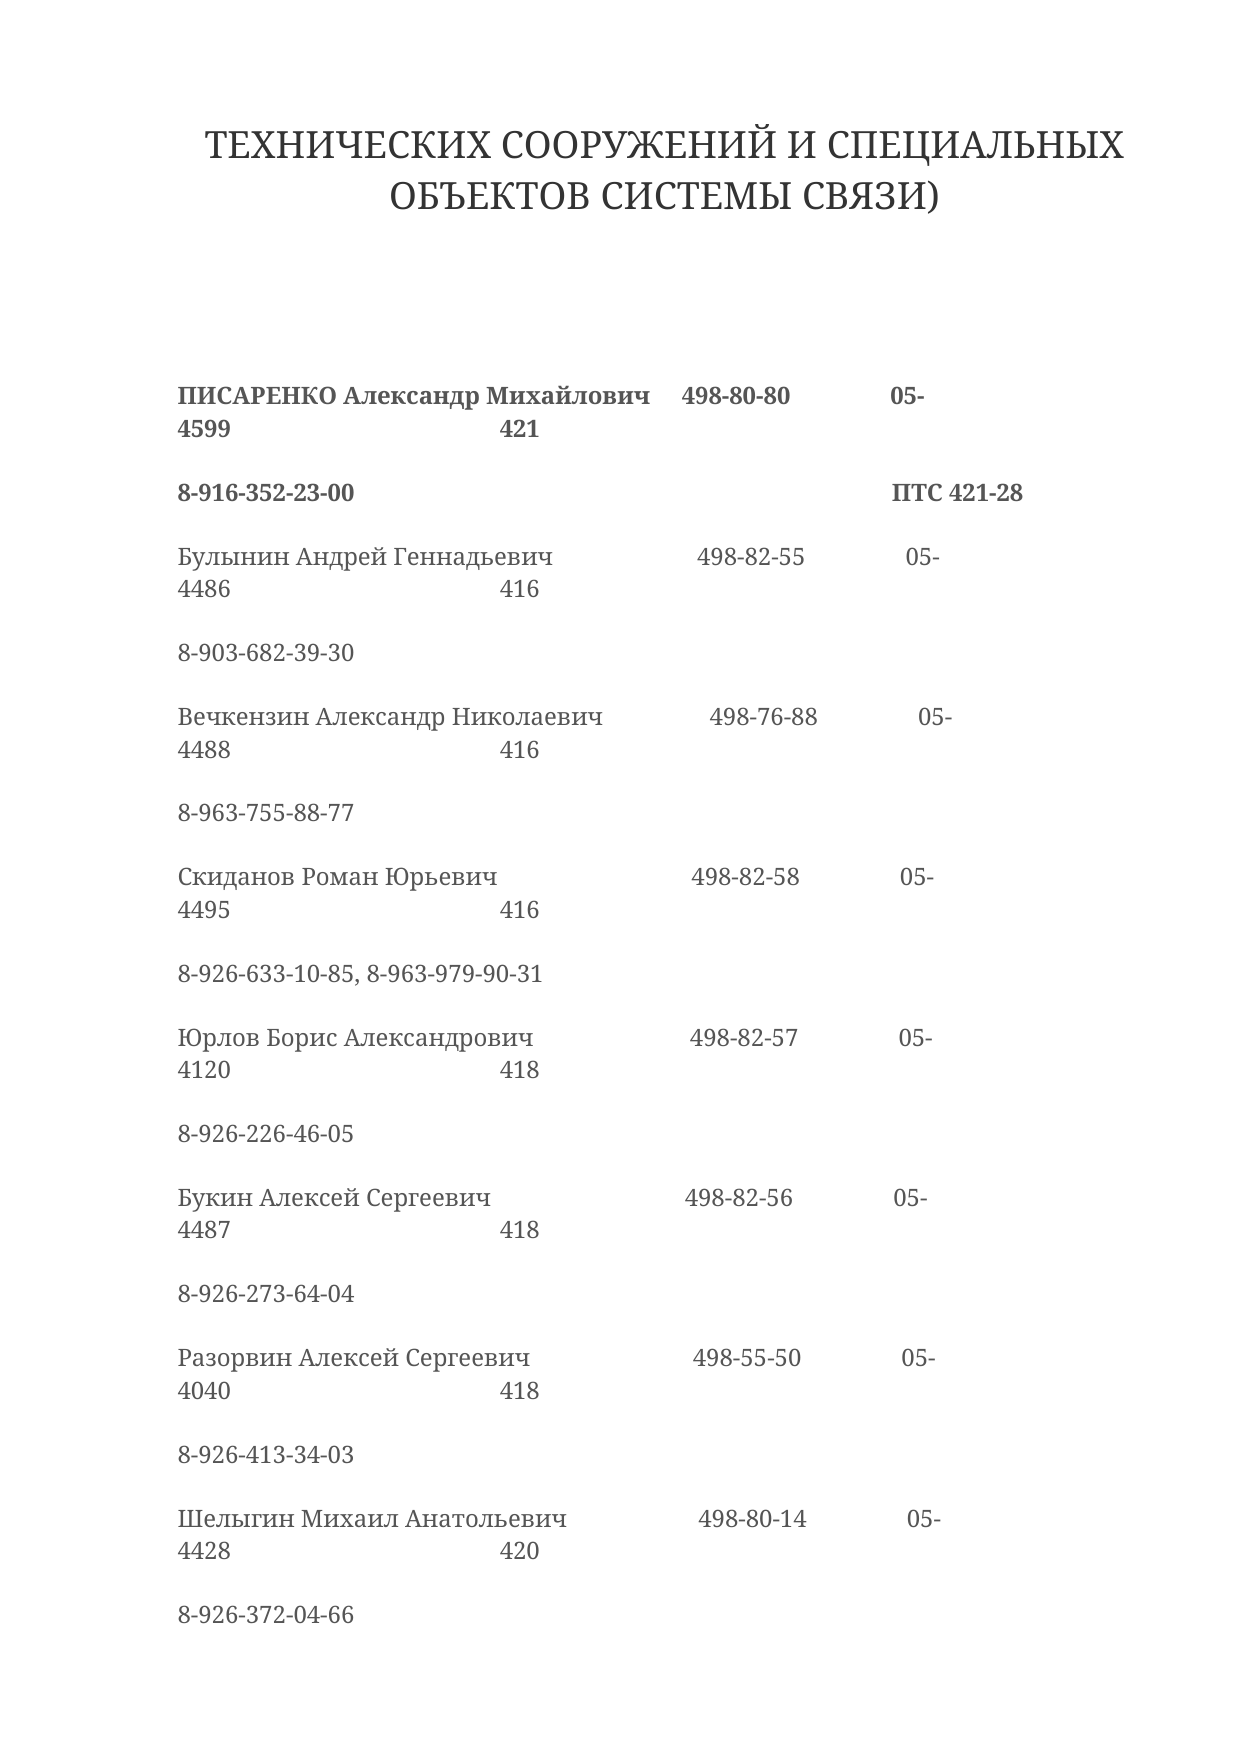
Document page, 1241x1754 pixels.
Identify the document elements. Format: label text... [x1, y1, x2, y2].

text Юрлов Борис Александрович 498-82-57 05-4120 418 [177, 1020, 1152, 1086]
text Булынин Андрей Геннадьевич 498-82-55 05-4486 416 [177, 539, 1152, 605]
text 8-963-755-88-77 [177, 796, 1152, 829]
text Букин Алексей Сергеевич 498-82-56 05-4487 418 [177, 1181, 1152, 1246]
text Разорвин Алексей Сергеевич 498-55-50 05-4040 418 [177, 1341, 1152, 1406]
text Шелыгин Михаил Анатольевич 498-80-14 05-4428 420 [177, 1501, 1152, 1567]
text 8-916-352-23-00 ПТС 421-28 [177, 476, 1152, 508]
text 8-926-413-34-03 [177, 1437, 1152, 1470]
text Скиданов Роман Юрьевич 498-82-58 05-4495 416 [177, 860, 1152, 925]
text 8-926-372-04-66 [177, 1598, 1152, 1630]
text 8-926-226-46-05 [177, 1117, 1152, 1149]
text 8-903-682-39-30 [177, 636, 1152, 668]
text ПИСАРЕНКО Александр Михайлович 498-80-80 05-4599 421 [177, 379, 1152, 444]
text 8-926-273-64-04 [177, 1277, 1152, 1310]
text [177, 118, 1152, 220]
text 8-926-633-10-85, 8-963-979-90-31 [177, 957, 1152, 989]
text Вечкензин Александр Николаевич 498-76-88 05-4488 416 [177, 700, 1152, 765]
